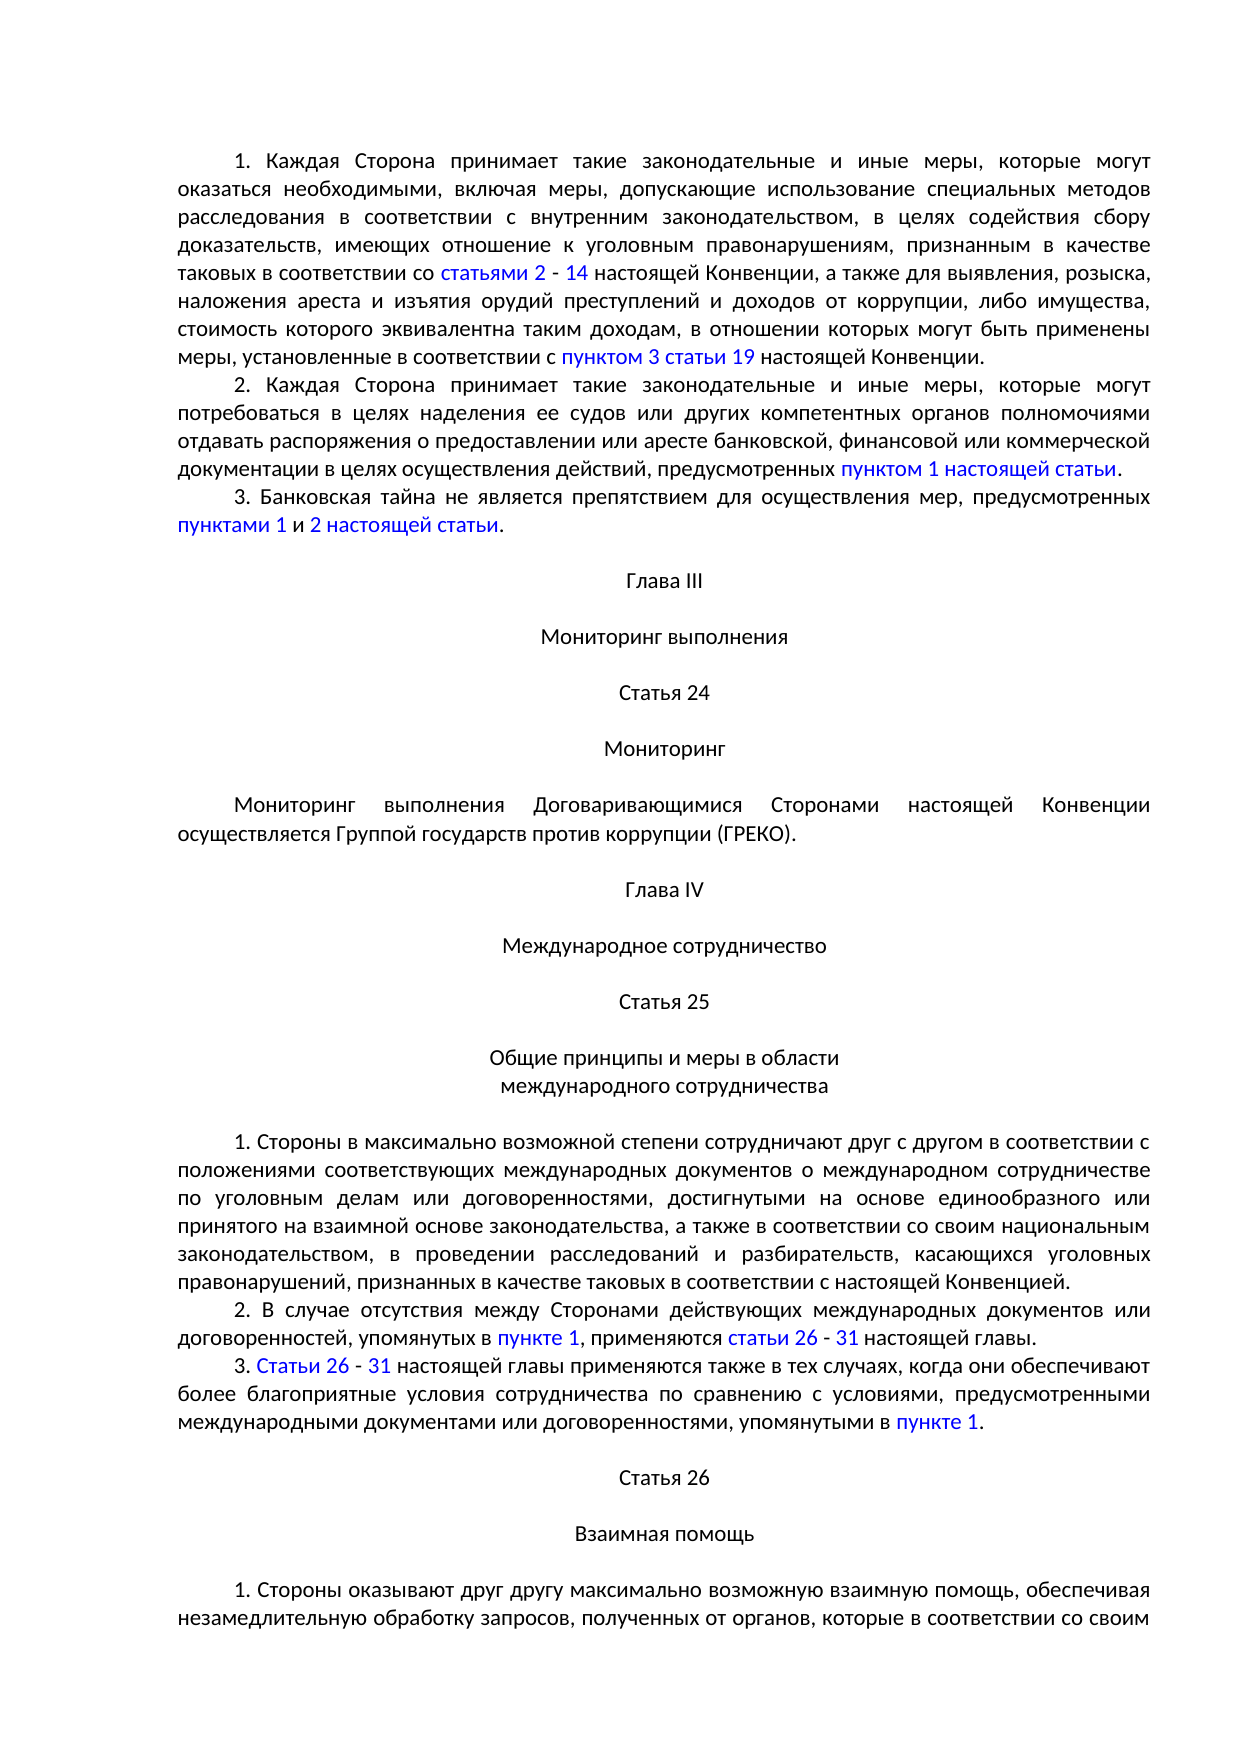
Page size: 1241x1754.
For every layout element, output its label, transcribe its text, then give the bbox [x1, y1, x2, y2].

text Мониторинг выполнения Договаривающимися Сторонами настоящей Конвенции осуществляется Группой государств против коррупции (ГРЕКО). [177, 791, 1152, 847]
text 1. Стороны в максимально возможной степени сотрудничают друг с другом в соответствии с положениями соответствующих международных документов о международном сотрудничестве по уголовным делам или договоренностями, достигнутыми на основе единообразного или принятого на взаимной основе законодательства, а также в соответствии со своим национальным законодательством, в проведении расследований и разбирательств, касающихся уголовных правонарушений, признанных в качестве таковых в соответствии с настоящей Конвенцией. [177, 1127, 1152, 1295]
text Общие принципы и меры в области [177, 1043, 1152, 1071]
text 1. Каждая Сторона принимает такие законодательные и иные меры, которые могут оказаться необходимыми, включая меры, допускающие использование специальных методов расследования в соответствии с внутренним законодательством, в целях содействия сбору доказательств, имеющих отношение к уголовным правонарушениям, признанным в качестве таковых в соответствии со статьями 2 - 14 настоящей Конвенции, а также для выявления, розыска, наложения ареста и изъятия орудий преступлений и доходов от коррупции, либо имущества, стоимость которого эквивалентна таким доходам, в отношении которых могут быть применены меры, установленные в соответствии с пунктом 3 статьи 19 настоящей Конвенции. [177, 146, 1152, 370]
text Мониторинг [177, 734, 1152, 763]
text Статья 25 [177, 987, 1152, 1015]
text 2. Каждая Сторона принимает такие законодательные и иные меры, которые могут потребоваться в целях наделения ее судов или других компетентных органов полномочиями отдавать распоряжения о предоставлении или аресте банковской, финансовой или коммерческой документации в целях осуществления действий, предусмотренных пунктом 1 настоящей статьи. [177, 370, 1152, 482]
text Глава IV [177, 875, 1152, 903]
text Статья 26 [177, 1463, 1152, 1491]
text Мониторинг выполнения [177, 622, 1152, 651]
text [177, 1575, 1152, 1631]
text 2. В случае отсутствия между Сторонами действующих международных документов или договоренностей, упомянутых в пункте 1, применяются статьи 26 - 31 настоящей главы. [177, 1295, 1152, 1351]
text 3. Банковская тайна не является препятствием для осуществления мер, предусмотренных пунктами 1 и 2 настоящей статьи. [177, 482, 1152, 538]
text Глава III [177, 566, 1152, 594]
text 3. Статьи 26 - 31 настоящей главы применяются также в тех случаях, когда они обеспечивают более благоприятные условия сотрудничества по сравнению с условиями, предусмотренными международными документами или договоренностями, упомянутыми в пункте 1. [177, 1351, 1152, 1435]
text международного сотрудничества [177, 1071, 1152, 1099]
text Взаимная помощь [177, 1519, 1152, 1547]
text Статья 24 [177, 678, 1152, 707]
text Международное сотрудничество [177, 931, 1152, 959]
